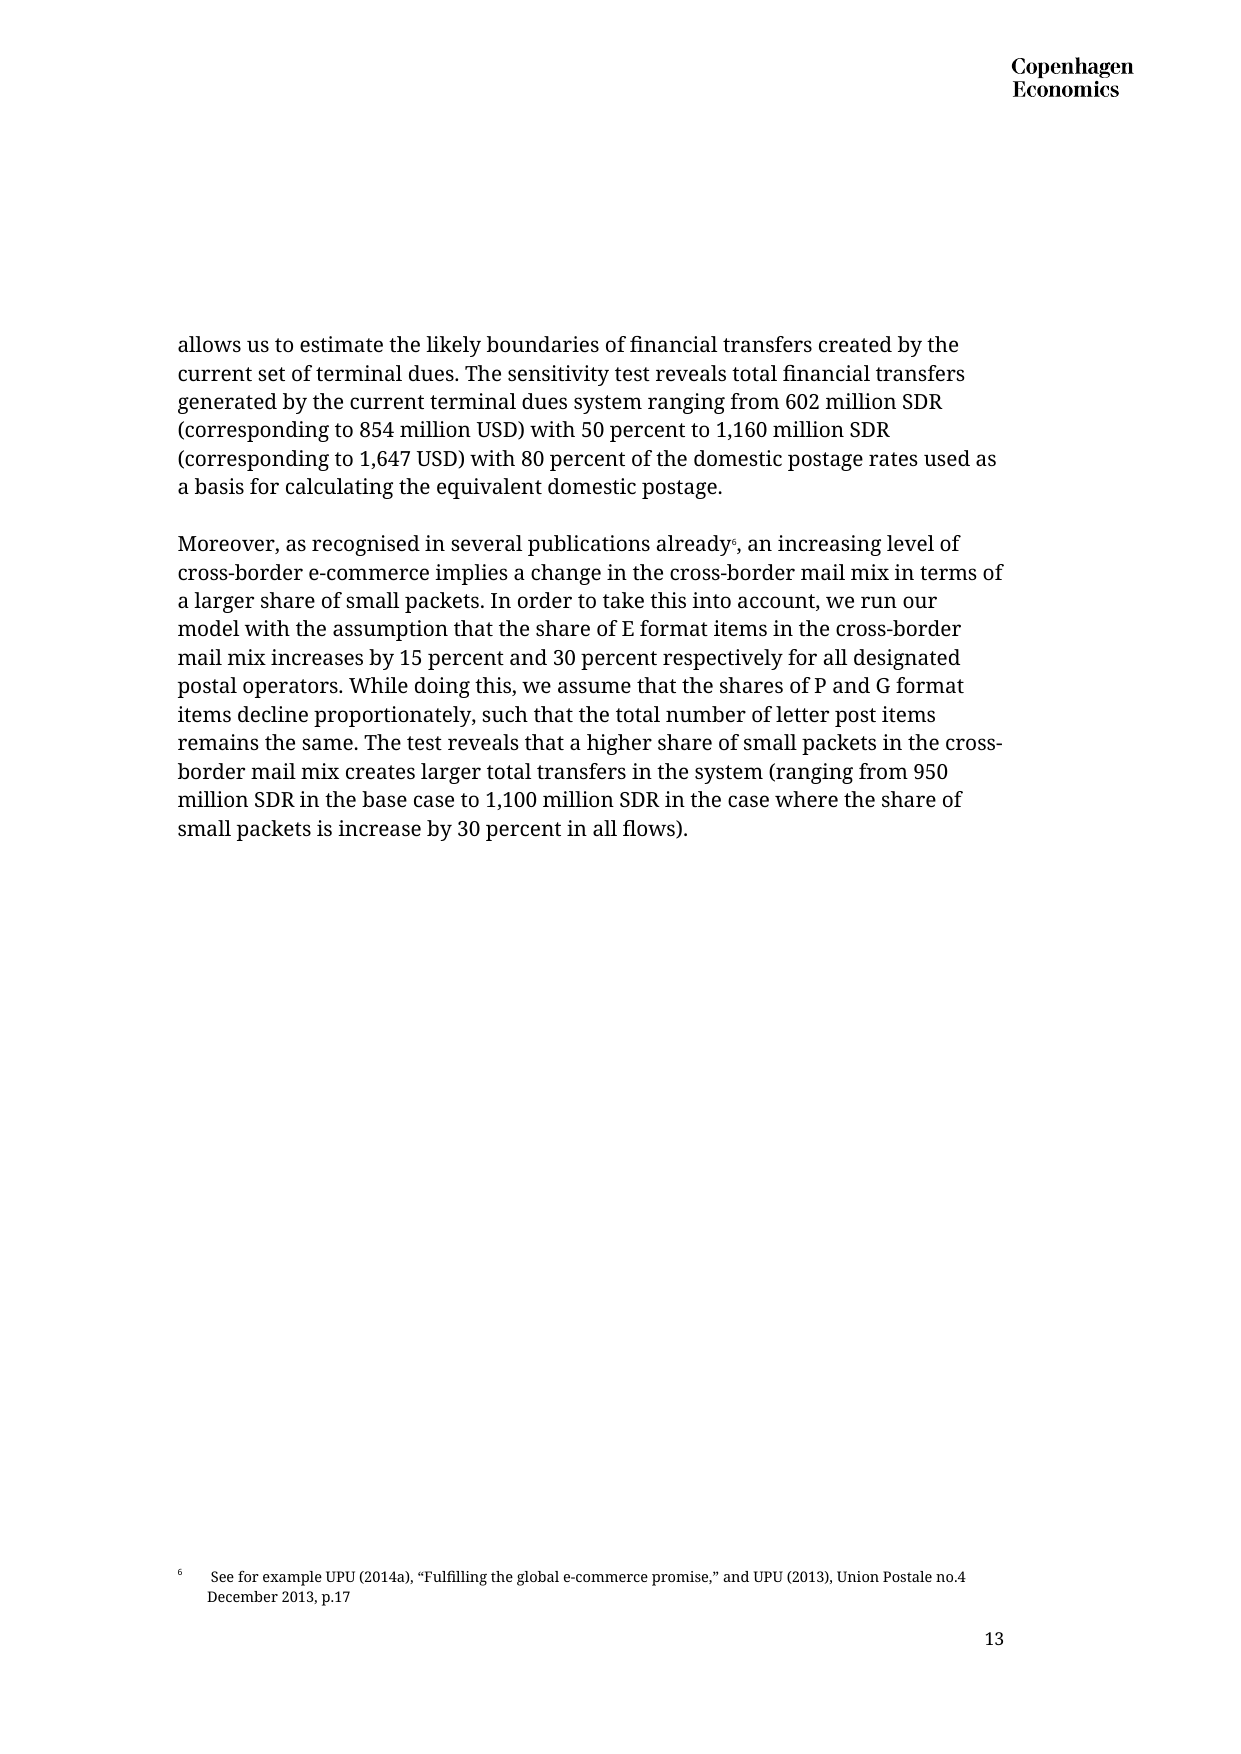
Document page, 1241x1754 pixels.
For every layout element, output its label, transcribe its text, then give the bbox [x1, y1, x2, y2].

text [177, 330, 1004, 501]
text Moreover, as recognised in several publications already, an increasing level of cross-border e-commerce implies a change in the cross-border mail mix in terms of a larger share of small packets. In order to take this into account, we run our model with the assumption that the share of E format items in the cross-border mail mix increases by 15 percent and 30 percent respectively for all designated postal operators. While doing this, we assume that the shares of P and G format items decline proportionately, such that the total number of letter post items remains the same. The test reveals that a higher share of small packets in the cross-border mail mix creates larger total transfers in the system (ranging from 950 million SDR in the base case to 1,100 million SDR in the case where the share of small packets is increase by 30 percent in all flows). [177, 529, 1004, 842]
